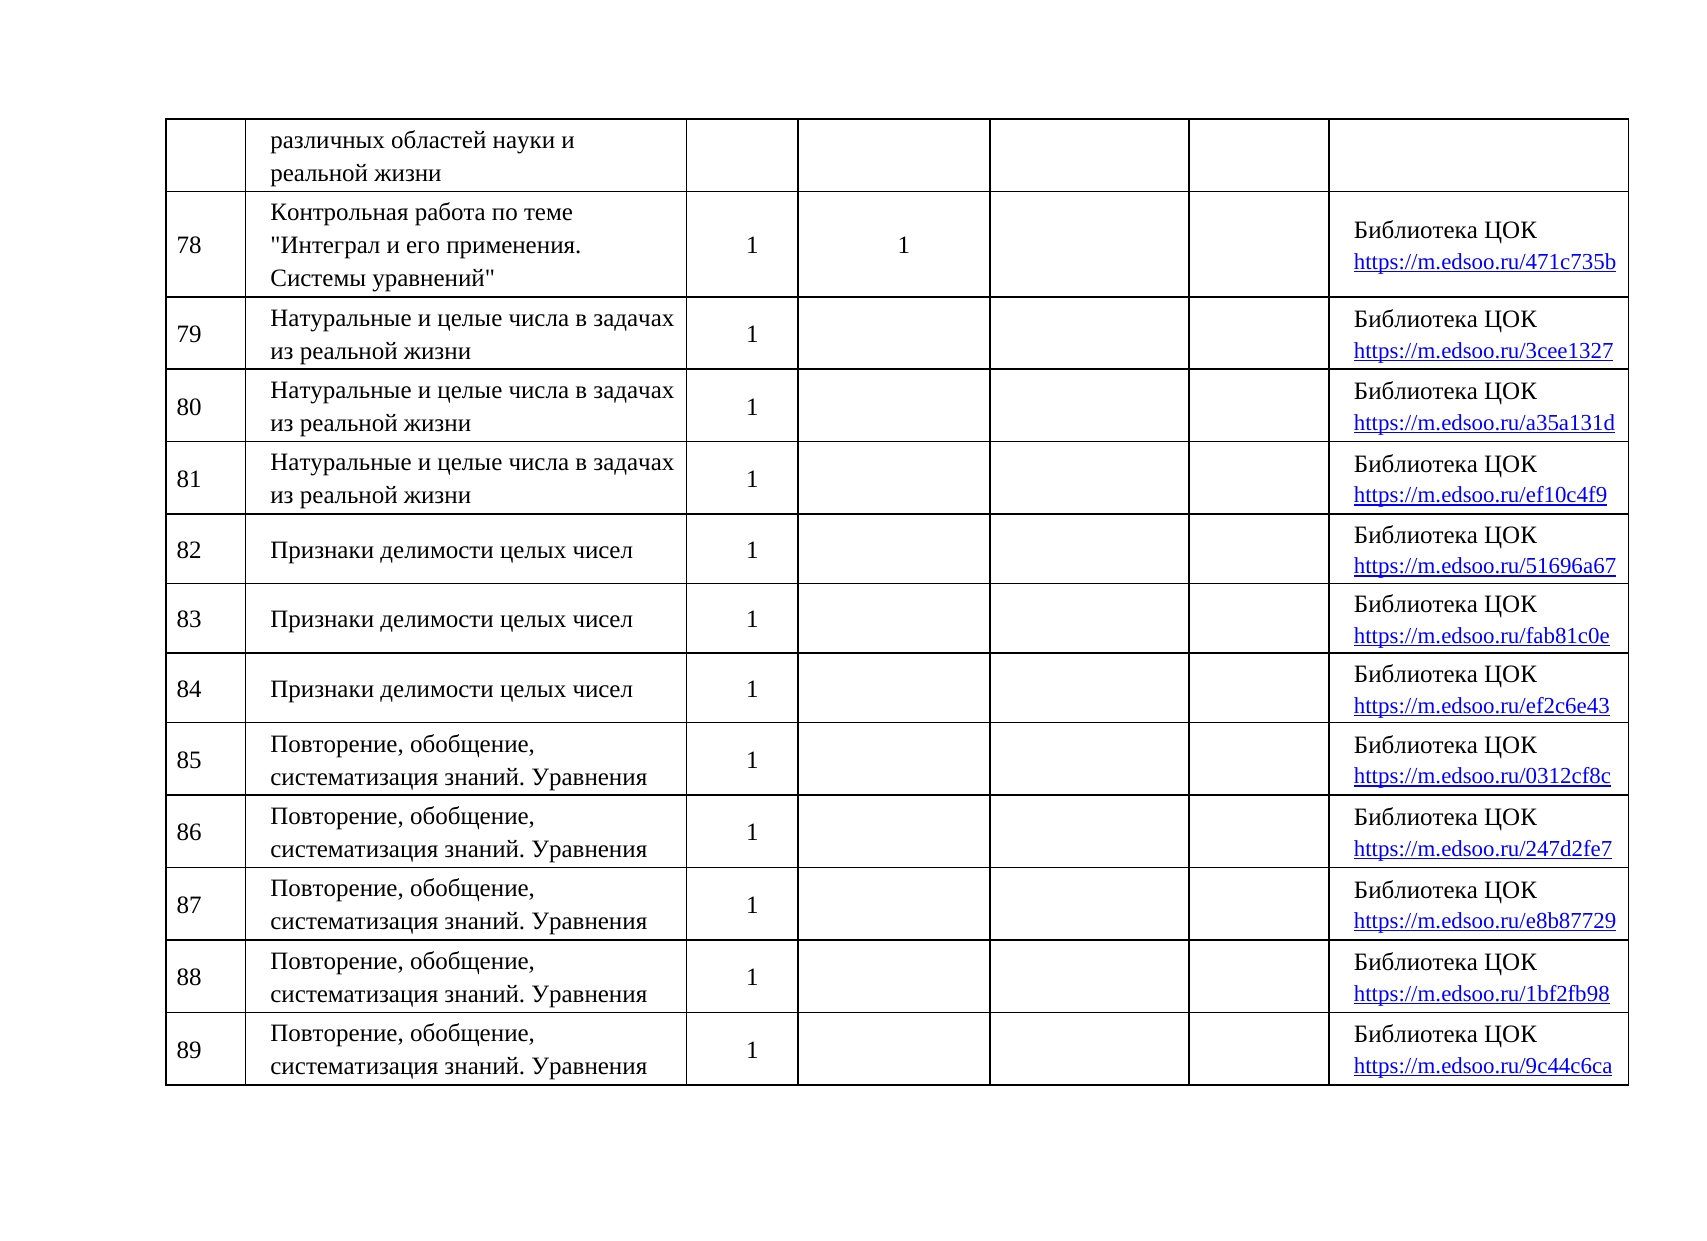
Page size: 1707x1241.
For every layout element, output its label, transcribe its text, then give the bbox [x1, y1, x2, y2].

table_cell [799, 941, 989, 1011]
table_cell [799, 868, 989, 939]
table_cell 1 [799, 192, 989, 296]
table_cell Библиотека ЦОК https://m.edsoo.ru/a35a131d [1330, 370, 1628, 441]
table_cell 86 [167, 796, 245, 867]
table_cell Библиотека ЦОК https://m.edsoo.ru/9c44c6ca [1330, 1013, 1628, 1084]
table_cell [991, 192, 1188, 296]
table_cell Библиотека ЦОК https://m.edsoo.ru/ef10c4f9 [1330, 442, 1628, 513]
table_cell [1190, 1013, 1328, 1084]
table_cell [799, 370, 989, 441]
table_cell 1 [687, 796, 797, 867]
table_cell Повторение, обобщение, систематизация знаний. Уравнения [246, 796, 686, 867]
table_cell [1190, 796, 1328, 867]
table_cell [991, 868, 1188, 939]
table_cell Библиотека ЦОК https://m.edsoo.ru/51696a67 [1330, 515, 1628, 583]
table_cell 1 [687, 584, 797, 652]
table_cell [991, 796, 1188, 867]
table_cell Натуральные и целые числа в задачах из реальной жизни [246, 370, 686, 441]
table_cell [991, 654, 1188, 722]
table_cell [799, 584, 989, 652]
table_cell Библиотека ЦОК https://m.edsoo.ru/1bf2fb98 [1330, 941, 1628, 1011]
table_cell 83 [167, 584, 245, 652]
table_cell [1330, 120, 1628, 191]
table_cell Признаки делимости целых чисел [246, 515, 686, 583]
table_cell 1 [687, 941, 797, 1011]
table_cell [991, 370, 1188, 441]
table_cell [991, 120, 1188, 191]
table_cell [1190, 370, 1328, 441]
table_cell 78 [167, 192, 245, 296]
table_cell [246, 1013, 686, 1084]
table_cell 81 [167, 442, 245, 513]
table_cell [799, 796, 989, 867]
table_cell [799, 723, 989, 794]
table_cell 79 [167, 298, 245, 368]
table_cell [799, 1013, 989, 1084]
table_cell [1190, 941, 1328, 1011]
table_cell Признаки делимости целых чисел [246, 584, 686, 652]
table_cell [1190, 723, 1328, 794]
table_cell [1190, 584, 1328, 652]
table_cell 1 [687, 723, 797, 794]
table_cell [799, 298, 989, 368]
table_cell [246, 120, 686, 191]
table_cell [799, 120, 989, 191]
table_cell 87 [167, 868, 245, 939]
table_cell Признаки делимости целых чисел [246, 654, 686, 722]
table_cell Библиотека ЦОК https://m.edsoo.ru/e8b87729 [1330, 868, 1628, 939]
table_cell 84 [167, 654, 245, 722]
table_cell 1 [687, 370, 797, 441]
table_cell Натуральные и целые числа в задачах из реальной жизни [246, 298, 686, 368]
table_cell [991, 1013, 1188, 1084]
table_cell Натуральные и целые числа в задачах из реальной жизни [246, 442, 686, 513]
table_cell [1190, 192, 1328, 296]
table_cell [991, 584, 1188, 652]
table_cell 1 [687, 298, 797, 368]
table_cell 89 [167, 1013, 245, 1084]
table_cell Библиотека ЦОК https://m.edsoo.ru/471c735b [1330, 192, 1628, 296]
table_cell Библиотека ЦОК https://m.edsoo.ru/247d2fe7 [1330, 796, 1628, 867]
table_cell 1 [687, 654, 797, 722]
table_cell Библиотека ЦОК https://m.edsoo.ru/0312cf8c [1330, 723, 1628, 794]
table_cell 80 [167, 370, 245, 441]
table_cell [1190, 298, 1328, 368]
table_cell Контрольная работа по теме "Интеграл и его применения. Системы уравнений" [246, 192, 686, 296]
table_cell [1190, 654, 1328, 722]
table_cell 77 [167, 120, 245, 191]
table_cell [799, 442, 989, 513]
table_cell [991, 723, 1188, 794]
table_cell [991, 442, 1188, 513]
table_cell 1 [687, 515, 797, 583]
table_cell 1 [687, 1013, 797, 1084]
table_cell [799, 654, 989, 722]
table_cell [991, 515, 1188, 583]
table_cell 82 [167, 515, 245, 583]
table_cell [1190, 868, 1328, 939]
table_cell [1190, 120, 1328, 191]
table_cell Повторение, обобщение, систематизация знаний. Уравнения [246, 723, 686, 794]
table_cell Повторение, обобщение, систематизация знаний. Уравнения [246, 868, 686, 939]
table_cell Библиотека ЦОК https://m.edsoo.ru/3cee1327 [1330, 298, 1628, 368]
table_cell [991, 941, 1188, 1011]
table_cell 88 [167, 941, 245, 1011]
table_cell [799, 515, 989, 583]
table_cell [246, 941, 686, 1011]
table_cell [1190, 515, 1328, 583]
table_cell 1 [687, 192, 797, 296]
table_cell 1 [687, 868, 797, 939]
table_cell [991, 298, 1188, 368]
table_cell [1190, 442, 1328, 513]
table_cell Библиотека ЦОК https://m.edsoo.ru/ef2c6e43 [1330, 654, 1628, 722]
table_cell 85 [167, 723, 245, 794]
table_cell 1 [687, 120, 797, 191]
table_cell Библиотека ЦОК https://m.edsoo.ru/fab81c0e [1330, 584, 1628, 652]
table_cell 1 [687, 442, 797, 513]
